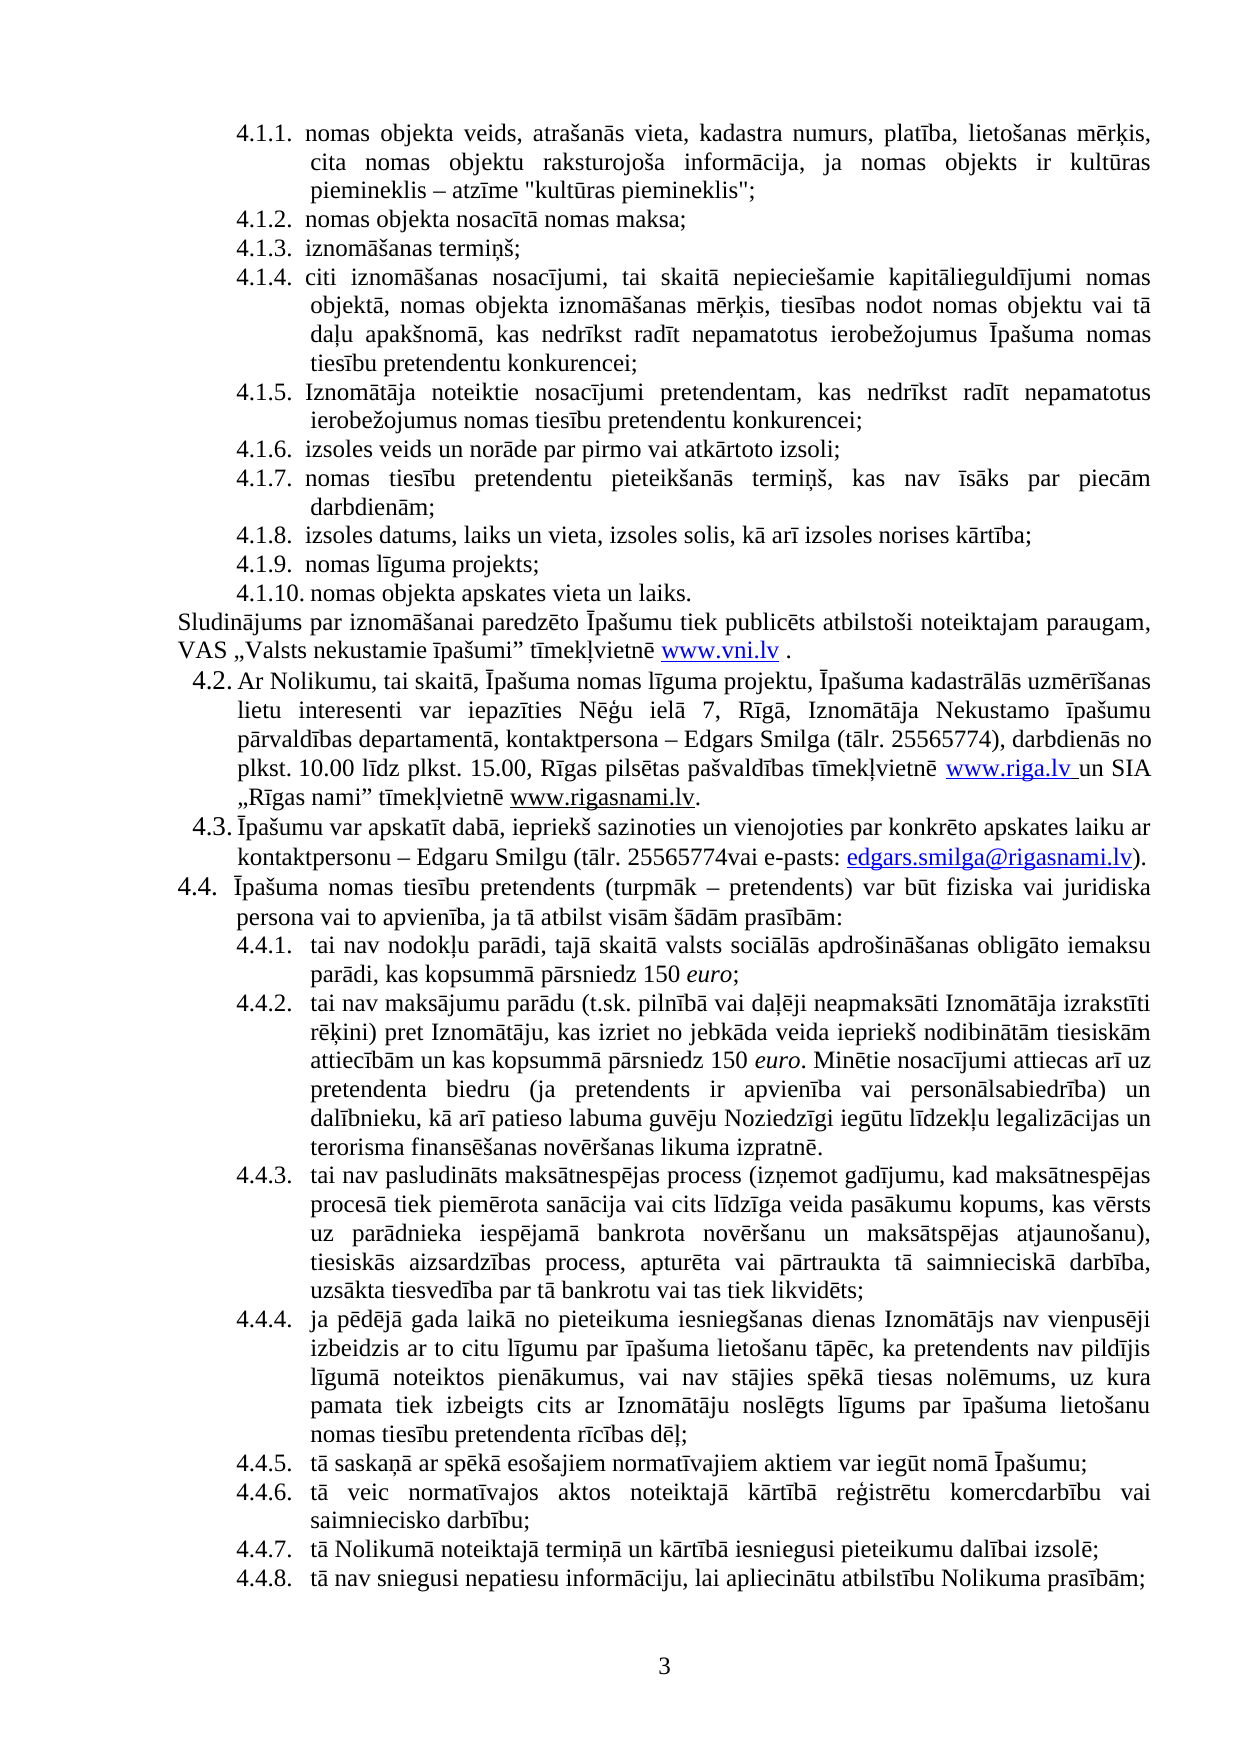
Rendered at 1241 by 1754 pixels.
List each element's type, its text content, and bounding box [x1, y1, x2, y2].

list izsoles veids un norāde par pirmo vai atkārtoto izsoli; [236, 434, 1152, 463]
list tā Nolikumā noteiktajā termiņā un kārtībā iesniegusi pieteikumu dalībai izsolē; [236, 1534, 1152, 1563]
list nomas objekta apskates vieta un laiks. [236, 578, 1152, 607]
list nomas līguma projekts; [236, 549, 1152, 578]
list tai nav maksājumu parādu (t.sk. pilnībā vai daļēji neapmaksāti Iznomātāja izrakstīti rēķini) pret Iznomātāju, kas izriet no jebkāda veida iepriekš nodibinātām tiesiskām attiecībām un kas kopsummā pārsniedz 150 euro. Minētie nosacījumi attiecas arī uz pretendenta biedru (ja pretendents ir apvienība vai personālsabiedrība) un dalībnieku, kā arī patieso labuma guvēju Noziedzīgi iegūtu līdzekļu legalizācijas un terorisma finansēšanas novēršanas likuma izpratnē. [236, 988, 1152, 1160]
list nomas objekta veids, atrašanās vieta, kadastra numurs, platība, lietošanas mērķis, cita nomas objektu raksturojoša informācija, ja nomas objekts ir kultūras piemineklis – atzīme "kultūras piemineklis"; [236, 118, 1152, 204]
list Ar Nolikumu, tai skaitā, Īpašuma nomas līguma projektu, Īpašuma kadastrālās uzmērīšanas lietu interesenti var iepazīties Nēģu ielā 7, Rīgā, Iznomātāja Nekustamo īpašumu pārvaldības departamentā, kontaktpersona – Edgars Smilga (tālr. 25565774), darbdienās no plkst. 10.00 līdz plkst. 15.00, Rīgas pilsētas pašvaldības tīmekļvietnē www.riga.lv un SIA „Rīgas nami” tīmekļvietnē www.rigasnami.lv. [192, 664, 1152, 811]
list izsoles datums, laiks un vieta, izsoles solis, kā arī izsoles norises kārtība; [236, 521, 1152, 549]
list tā saskaņā ar spēkā esošajiem normatīvajiem aktiem var iegūt nomā Īpašumu; [236, 1448, 1152, 1477]
list iznomāšanas termiņš; [236, 233, 1152, 262]
list citi iznomāšanas nosacījumi, tai skaitā nepieciešamie kapitālieguldījumi nomas objektā, nomas objekta iznomāšanas mērķis, tiesības nodot nomas objektu vai tā daļu apakšnomā, kas nedrīkst radīt nepamatotus ierobežojumus Īpašuma nomas tiesību pretendentu konkurencei; [236, 262, 1152, 377]
list tai nav pasludināts maksātnespējas process (izņemot gadījumu, kad maksātnespējas procesā tiek piemērota sanācija vai cits līdzīga veida pasākumu kopums, kas vērsts uz parādnieka iespējamā bankrota novēršanu un maksātspējas atjaunošanu), tiesiskās aizsardzības process, apturēta vai pārtraukta tā saimnieciskā darbība, uzsākta tiesvedība par tā bankrotu vai tas tiek likvidēts; [236, 1160, 1152, 1304]
list nomas tiesību pretendentu pieteikšanās termiņš, kas nav īsāks par piecām darbdienām; [236, 463, 1152, 521]
list ja pēdējā gada laikā no pieteikuma iesniegšanas dienas Iznomātājs nav vienpusēji izbeidzis ar to citu līgumu par īpašuma lietošanu tāpēc, ka pretendents nav pildījis līgumā noteiktos pienākumus, vai nav stājies spēkā tiesas nolēmums, uz kura pamata tiek izbeigts cits ar Iznomātāju noslēgts līgums par īpašuma lietošanu nomas tiesību pretendenta rīcības dēļ; [236, 1304, 1152, 1448]
subtitle Īpašumu var apskatīt dabā, iepriekš sazinoties un vienojoties par konkrēto apskates laiku ar kontaktpersonu – Edgaru Smilgu (tālr. 25565774vai e-pasts: edgars.smilga@rigasnami.lv). [192, 811, 1152, 870]
list tai nav nodokļu parādi, tajā skaitā valsts sociālās apdrošināšanas obligāto iemaksu parādi, kas kopsummā pārsniedz 150 euro; [236, 930, 1152, 988]
list nomas objekta nosacītā nomas maksa; [236, 204, 1152, 233]
list Iznomātāja noteiktie nosacījumi pretendentam, kas nedrīkst radīt nepamatotus ierobežojumus nomas tiesību pretendentu konkurencei; [236, 377, 1152, 434]
list tā nav sniegusi nepatiesu informāciju, lai apliecinātu atbilstību Nolikuma prasībām; [236, 1563, 1152, 1592]
list Īpašuma nomas tiesību pretendents (turpmāk – pretendents) var būt fiziska vai juridiska persona vai to apvienība, ja tā atbilst visām šādām prasībām: [177, 870, 1152, 930]
list tā veic normatīvajos aktos noteiktajā kārtībā reģistrētu komercdarbību vai saimniecisko darbību; [236, 1477, 1152, 1534]
text Sludinājums par iznomāšanai paredzēto Īpašumu tiek publicēts atbilstoši noteiktajam paraugam, VAS „Valsts nekustamie īpašumi” tīmekļvietnē www.vni.lv . [177, 607, 1152, 664]
